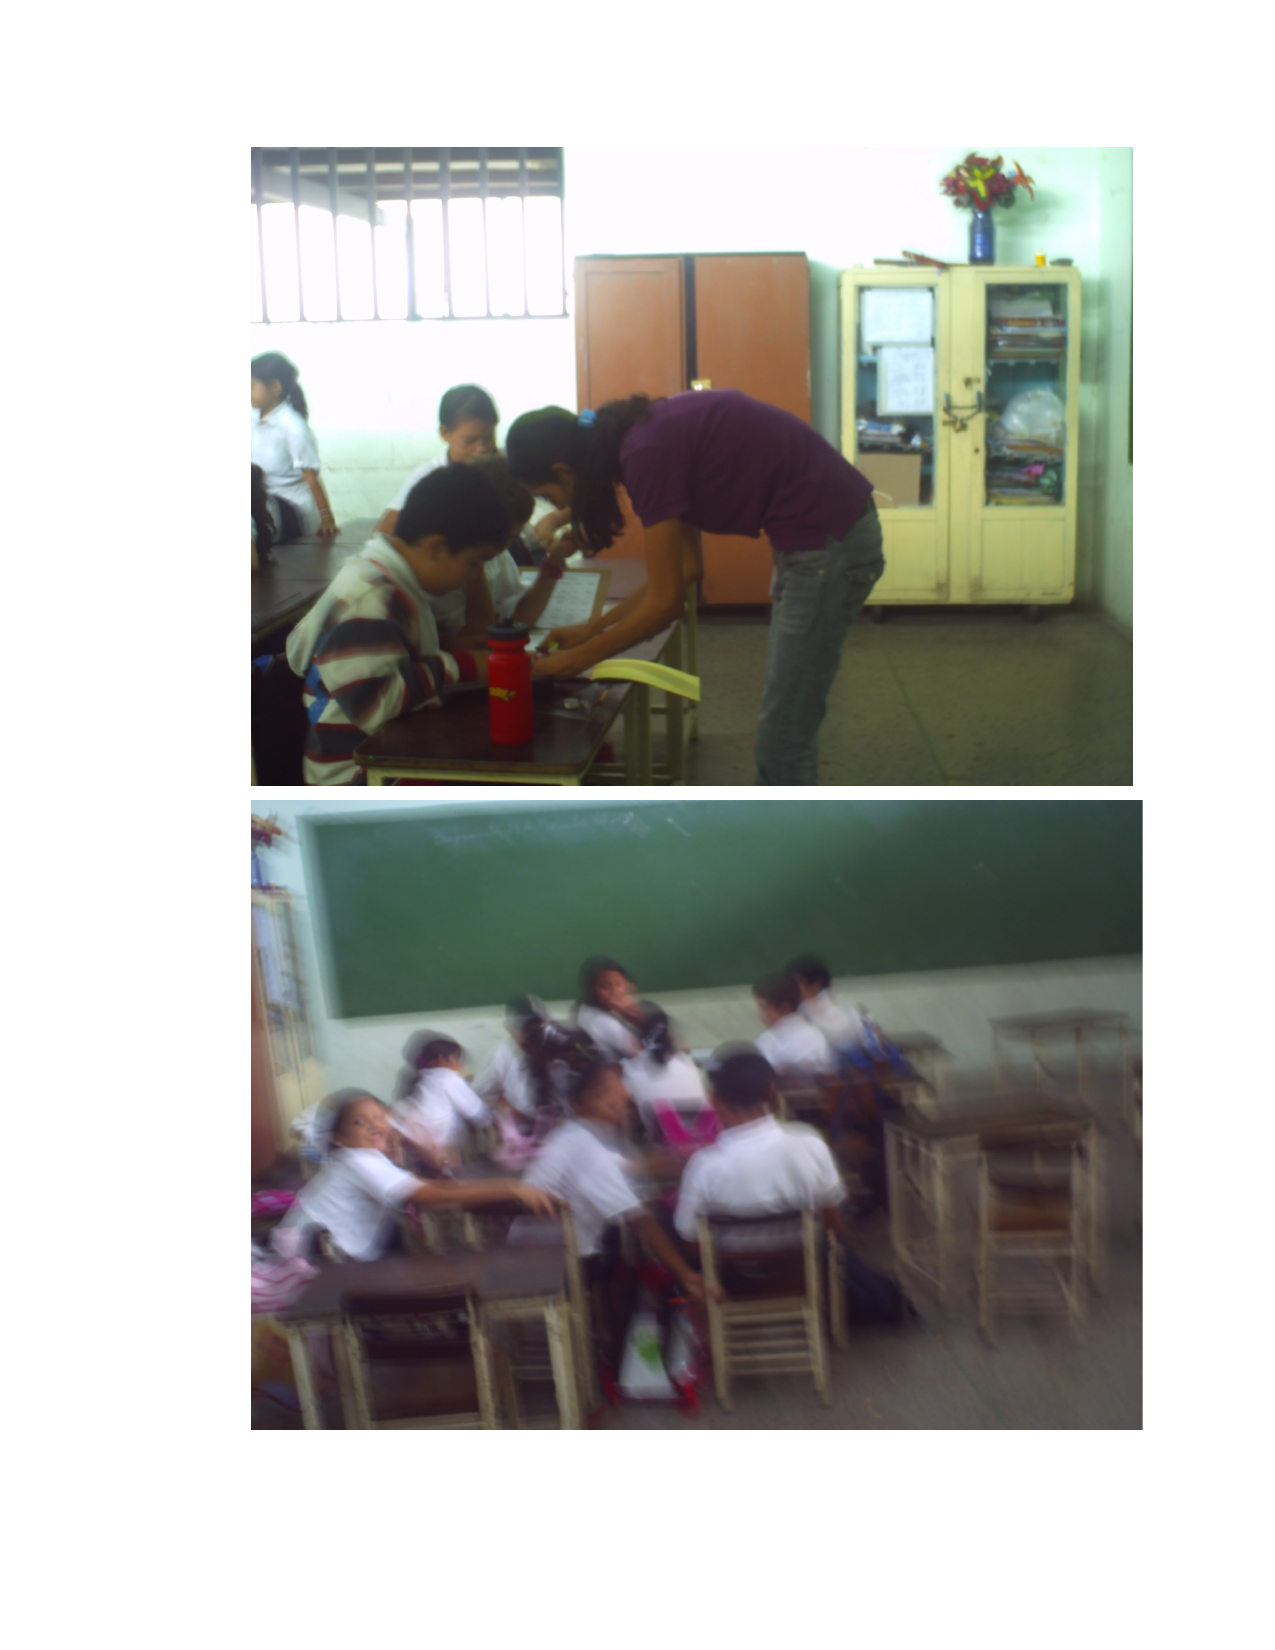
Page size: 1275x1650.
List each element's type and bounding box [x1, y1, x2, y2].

picture [251, 800, 1143, 1430]
picture [251, 147, 1133, 786]
